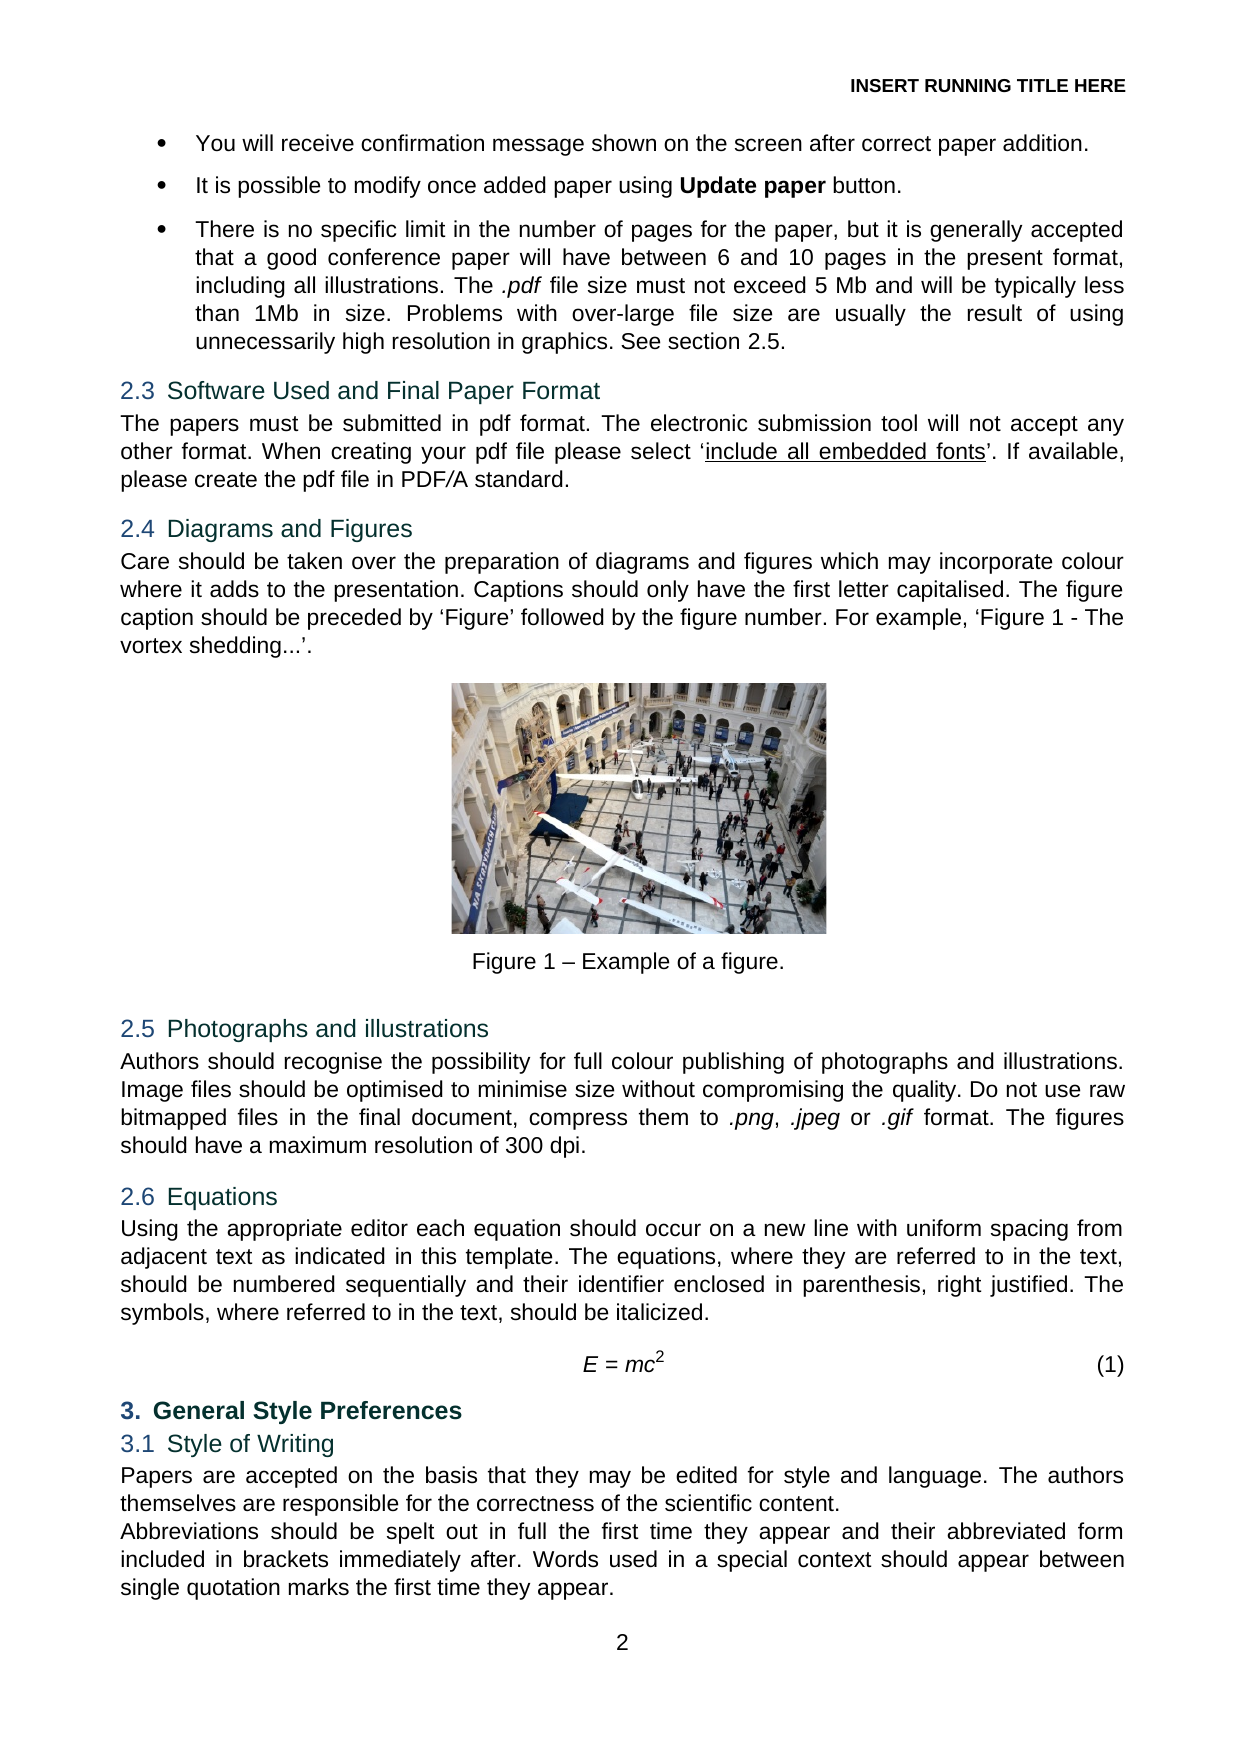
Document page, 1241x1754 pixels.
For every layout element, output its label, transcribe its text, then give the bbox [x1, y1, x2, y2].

list You will receive confirmation message shown on the screen after correct paper addition. [158, 130, 1125, 156]
subtitle Style of Writing [120, 1428, 1136, 1457]
subtitle General Style Preferences [120, 1396, 1136, 1425]
text Using the appropriate editor each equation should occur on a new line with uniform spacing from adjacent text as indicated in this template. The equations, where they are referred to in the text, should be numbered sequentially and their identifier enclosed in parenthesis, right justified. The symbols, where referred to in the text, should be italicized. [120, 1215, 1125, 1325]
text E = mc2 (1) [583, 1346, 1136, 1378]
list There is no specific limit in the number of pages for the paper, but it is generally accepted that a good conference paper will have between 6 and 10 pages in the present format, including all illustrations. The .pdf file size must not exceed 5 Mb and will be typically less than 1Mb in size. Problems with over-large file size are usually the result of using unnecessarily high resolution in graphics. See section 2.5. [158, 216, 1125, 354]
subtitle Diagrams and Figures [120, 514, 1136, 543]
subtitle Software Used and Final Paper Format [120, 376, 1136, 405]
text Abbreviations should be spelt out in full the first time they appear and their abbreviated form included in brackets immediately after. Words used in a special context should appear between single quotation marks the first time they appear. [120, 1518, 1125, 1600]
picture [451, 683, 827, 934]
list It is possible to modify once added paper using Update paper button. [158, 172, 1125, 199]
text Care should be taken over the preparation of diagrams and figures which may incorporate colour where it adds to the presentation. Captions should only have the first letter capitalised. The figure caption should be preceded by ‘Figure’ followed by the figure number. For example, ‘Figure 1 - The vortex shedding...’. [120, 548, 1125, 658]
text The papers must be submitted in pdf format. The electronic submission tool will not accept any other format. When creating your pdf file please select ‘include all embedded fonts’. If available, please create the pdf file in PDF/A standard. [120, 410, 1125, 492]
subtitle Equations [120, 1182, 1136, 1210]
text Authors should recognise the possibility for full colour publishing of photographs and illustrations. Image files should be optimised to minimise size without compromising the quality. Do not use raw bitmapped files in the final document, compress them to .png, .jpeg or .gif format. The figures should have a maximum resolution of 300 dpi. [120, 1048, 1125, 1158]
subtitle Photographs and illustrations [120, 1014, 1136, 1043]
text Papers are accepted on the basis that they may be edited for style and language. The authors themselves are responsible for the correctness of the scientific content. [120, 1462, 1125, 1517]
